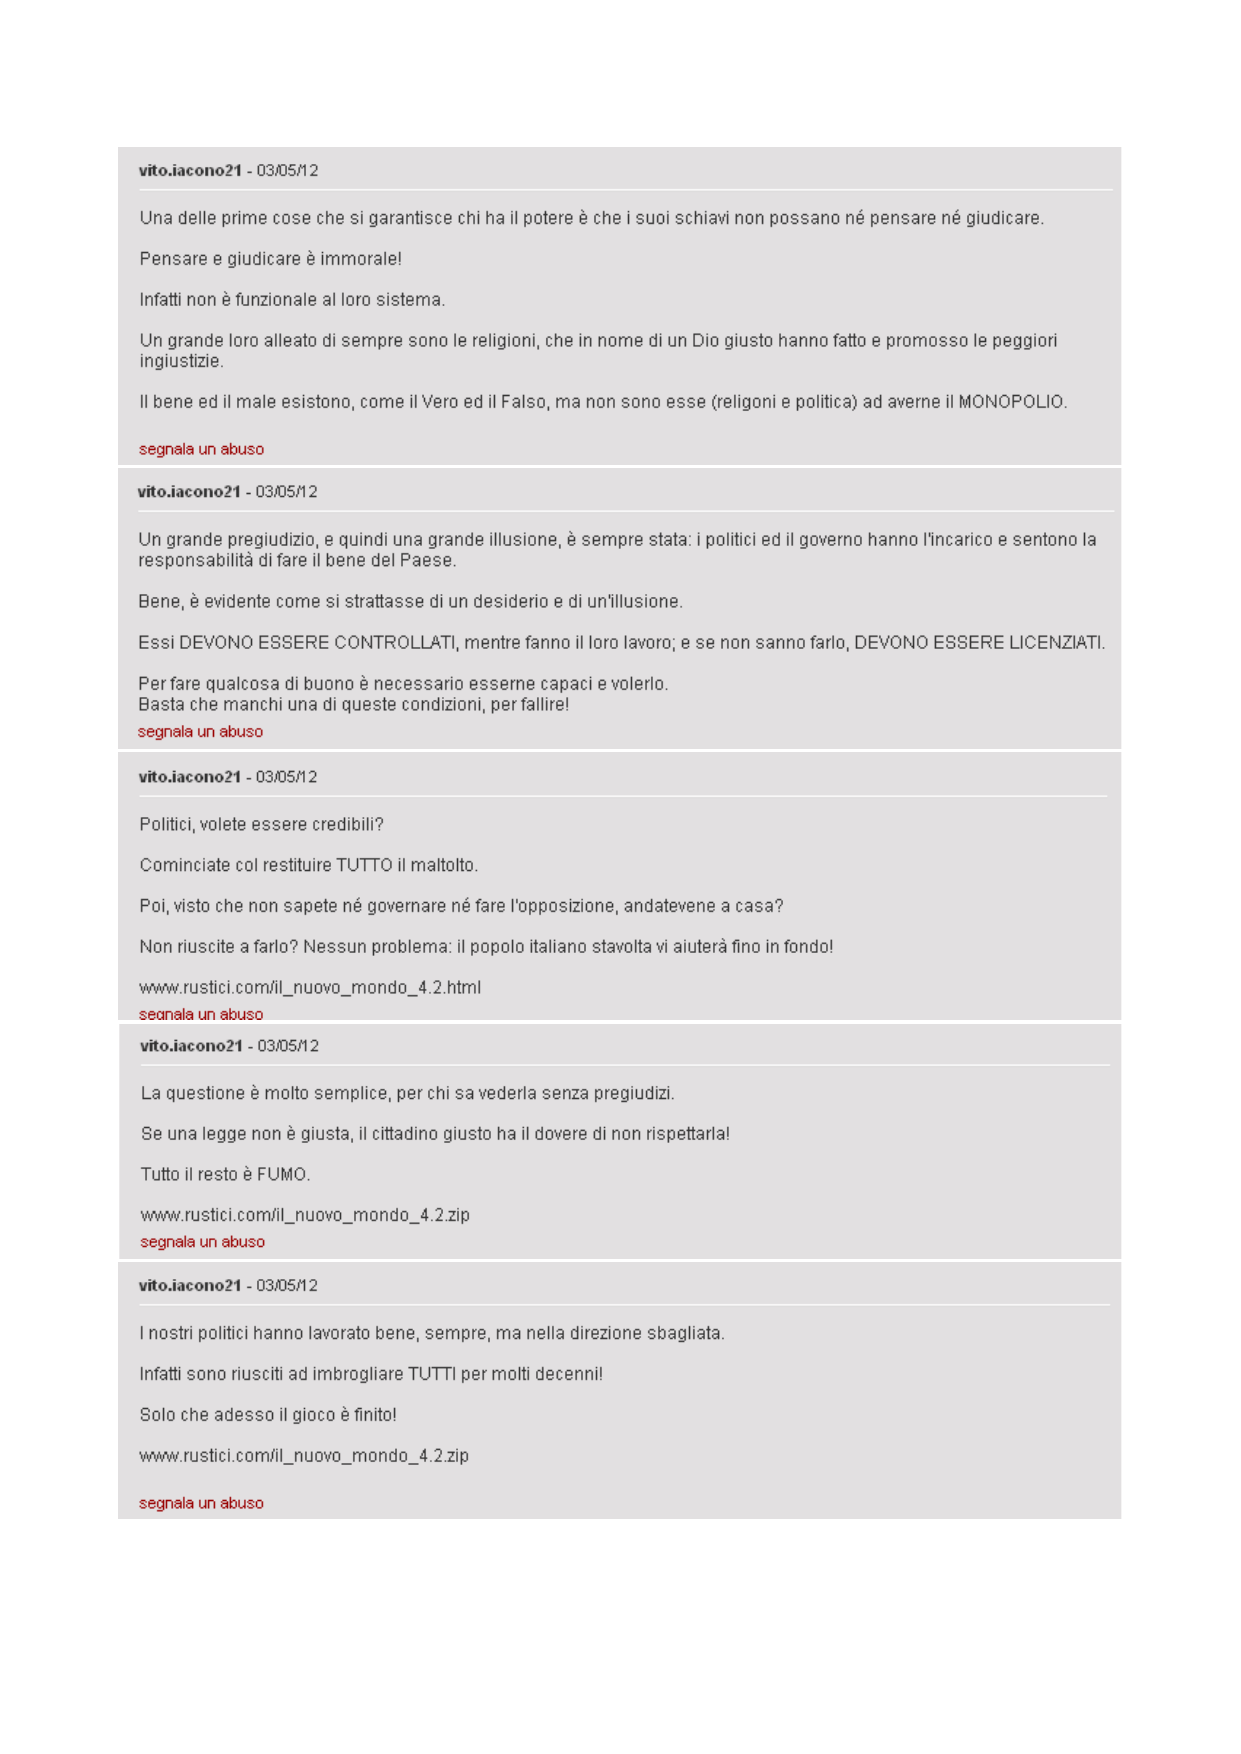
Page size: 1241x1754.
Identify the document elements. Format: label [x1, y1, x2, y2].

picture [118, 1262, 1122, 1519]
picture [118, 1024, 1122, 1259]
picture [118, 147, 1122, 465]
picture [118, 752, 1122, 1020]
picture [118, 468, 1122, 749]
